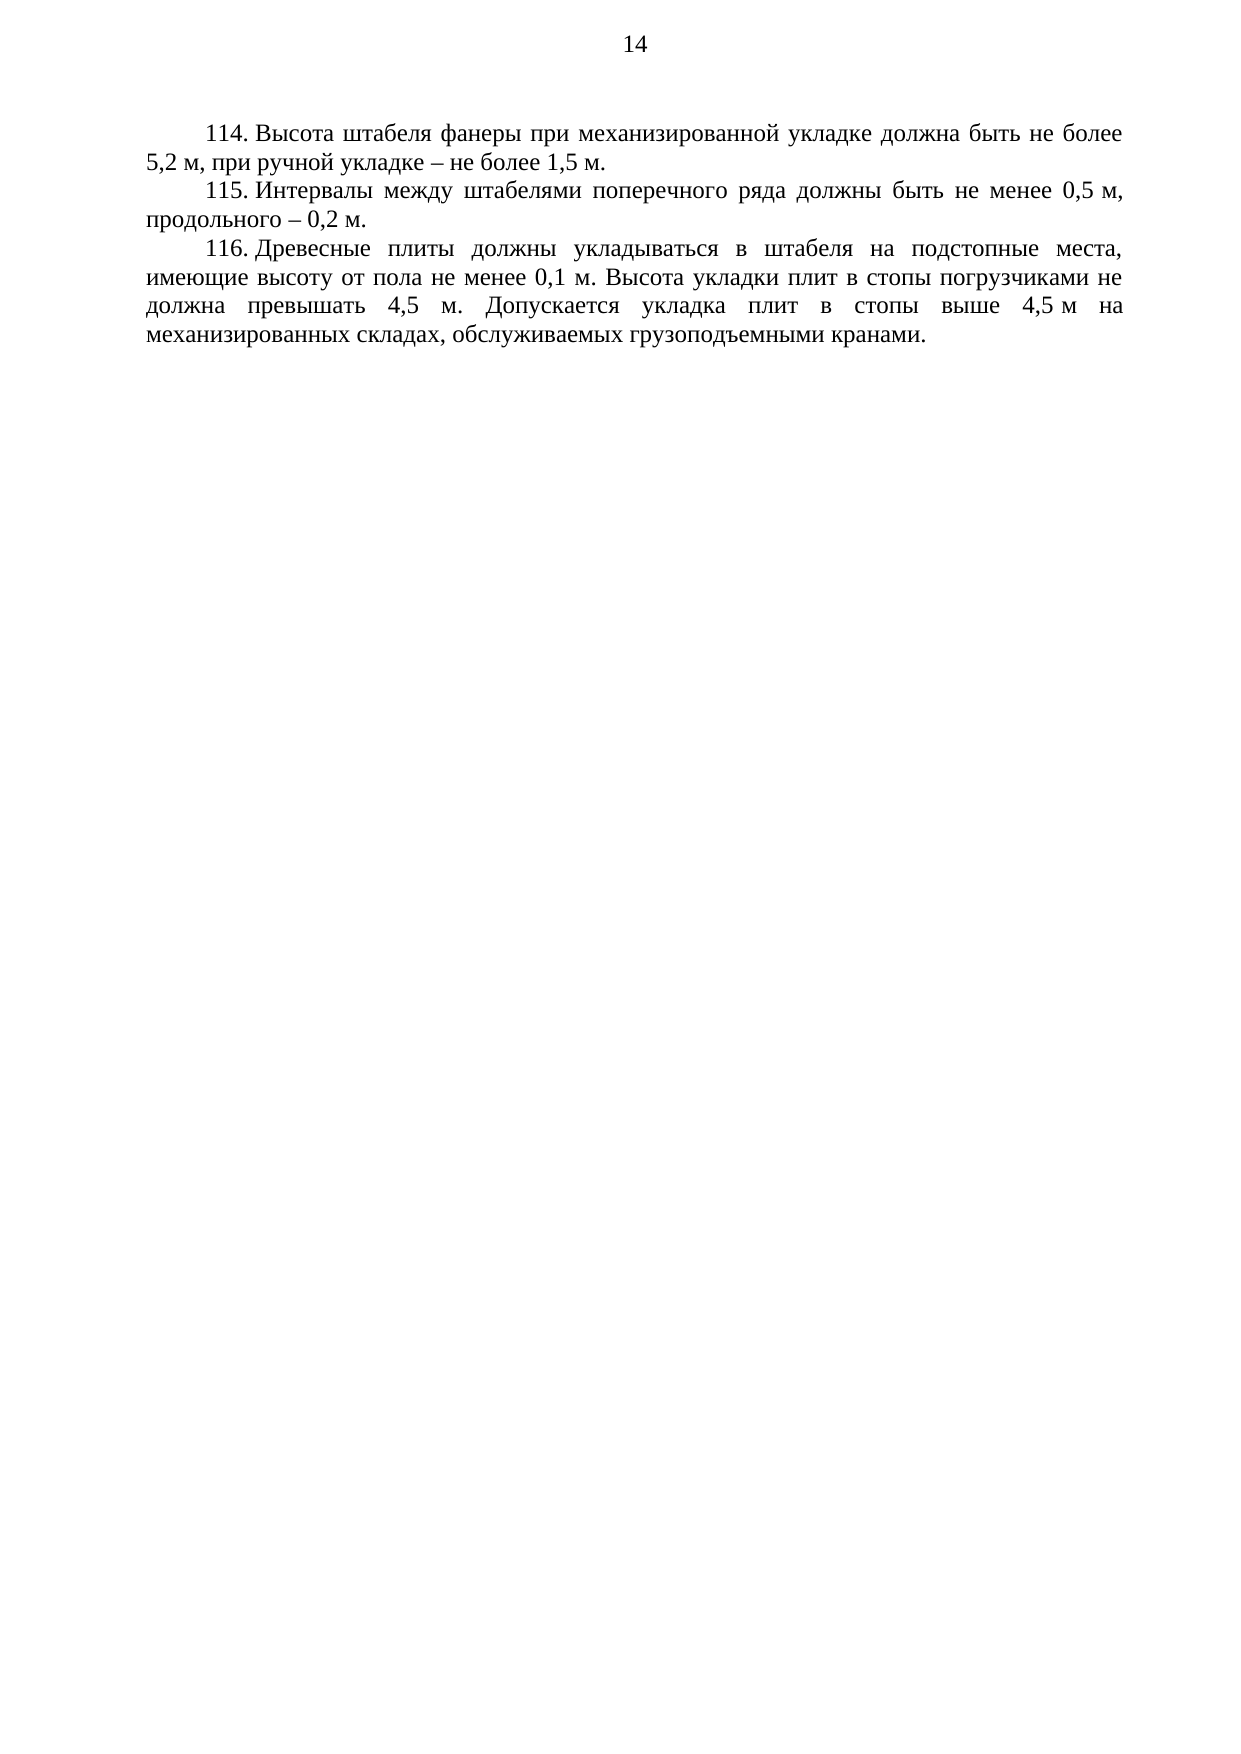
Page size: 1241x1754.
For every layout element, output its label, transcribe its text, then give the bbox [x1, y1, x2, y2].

text 116. Древесные плиты должны укладываться в штабеля на подстопные места, имеющие высоту от пола не менее 0,1 м. Высота укладки плит в стопы погрузчиками не должна превышать 4,5 м. Допускается укладка плит в стопы выше 4,5 м на механизированных складах, обслуживаемых грузоподъемными кранами. [146, 233, 1123, 348]
text 114. Высота штабеля фанеры при механизированной укладке должна быть не более 5,2 м, при ручной укладке – не более 1,5 м. [146, 118, 1123, 176]
text 115. Интервалы между штабелями поперечного ряда должны быть не менее 0,5 м, продольного – 0,2 м. [146, 176, 1123, 233]
